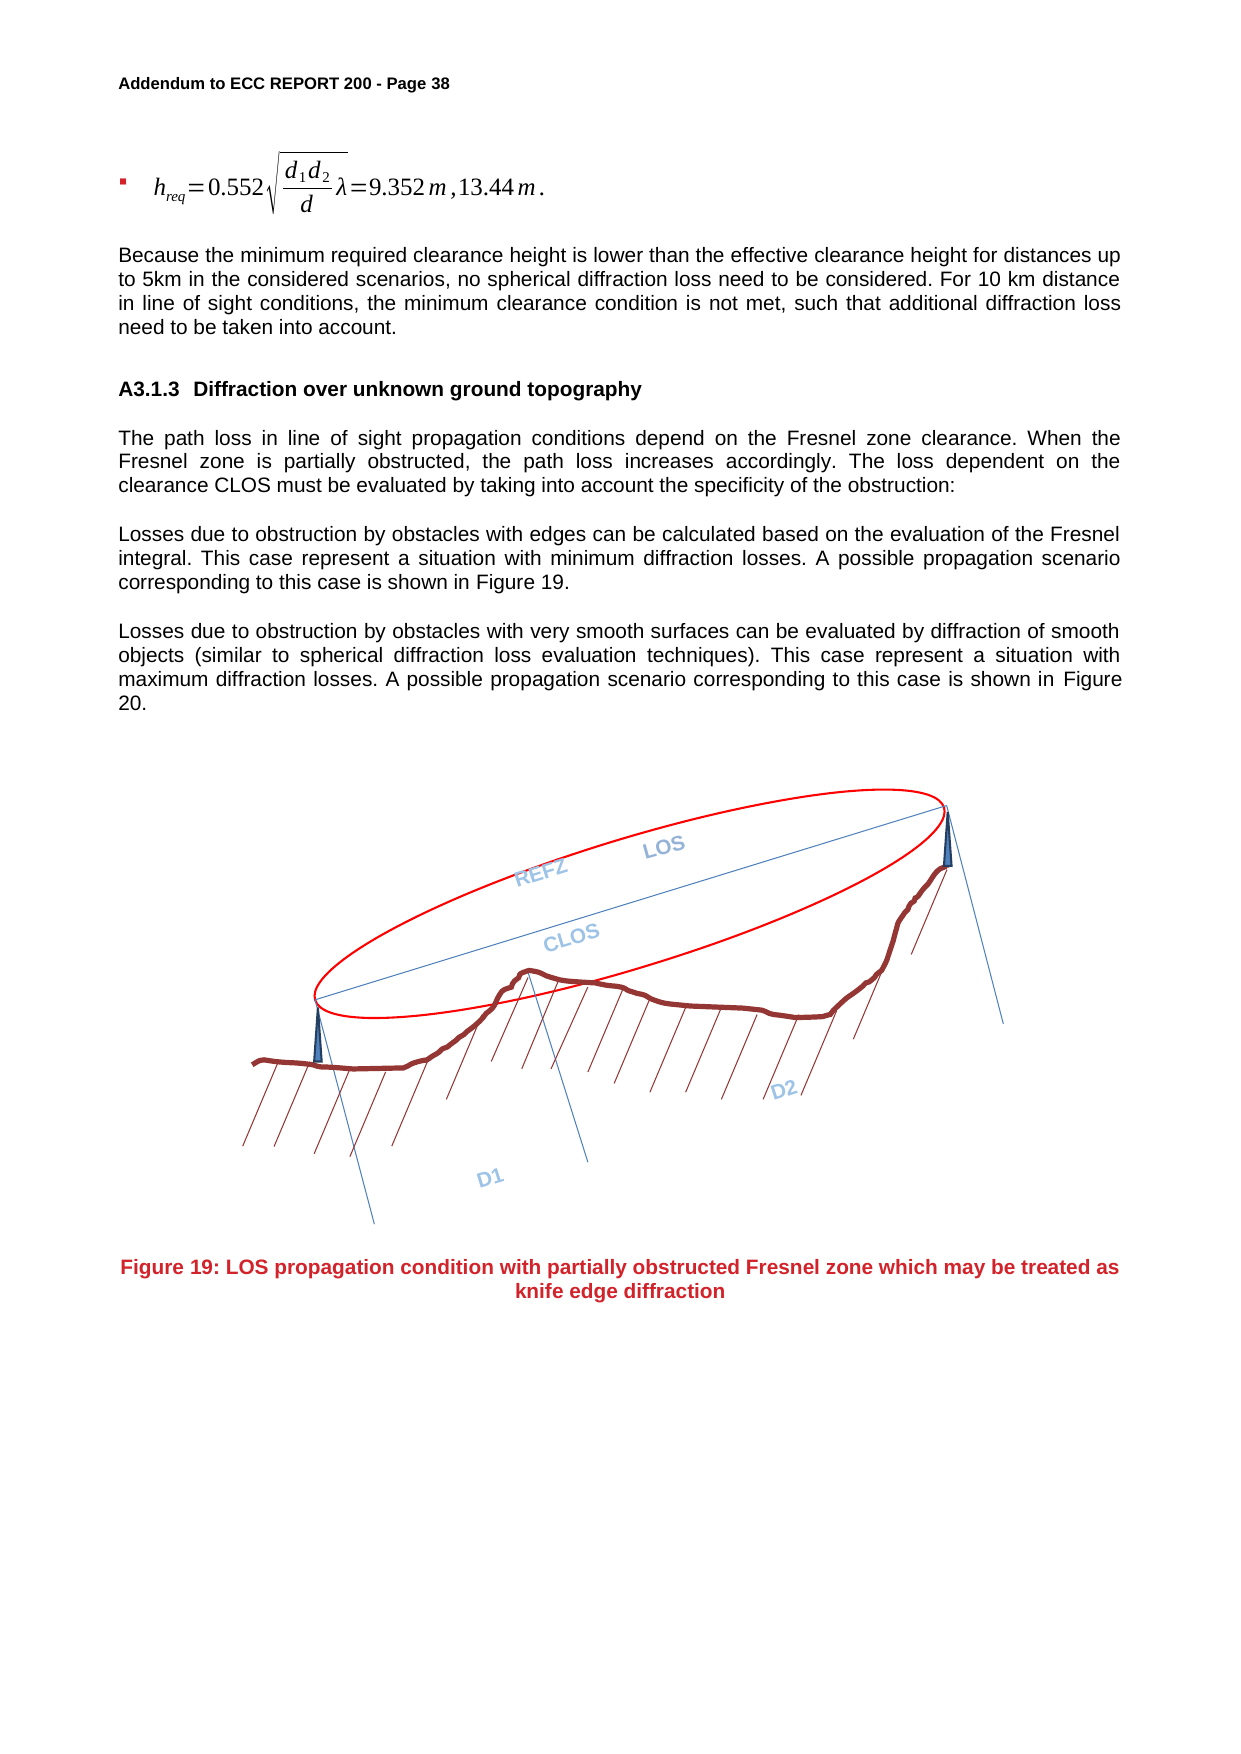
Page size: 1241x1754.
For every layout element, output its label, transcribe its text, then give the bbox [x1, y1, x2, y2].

subtitle Diffraction over unknown ground topography [118, 376, 1122, 400]
text Because the minimum required clearance height is lower than the effective clearance height for distances up to 5km in the considered scenarios, no spherical diffraction loss need to be considered. For 10 km distance in line of sight conditions, the minimum clearance condition is not met, such that additional diffraction loss need to be taken into account. [118, 243, 1122, 339]
text The path loss in line of sight propagation conditions depend on the Fresnel zone clearance. When the Fresnel zone is partially obstructed, the path loss increases accordingly. The loss dependent on the clearance CLOS must be evaluated by taking into account the specificity of the obstruction: [118, 425, 1122, 497]
